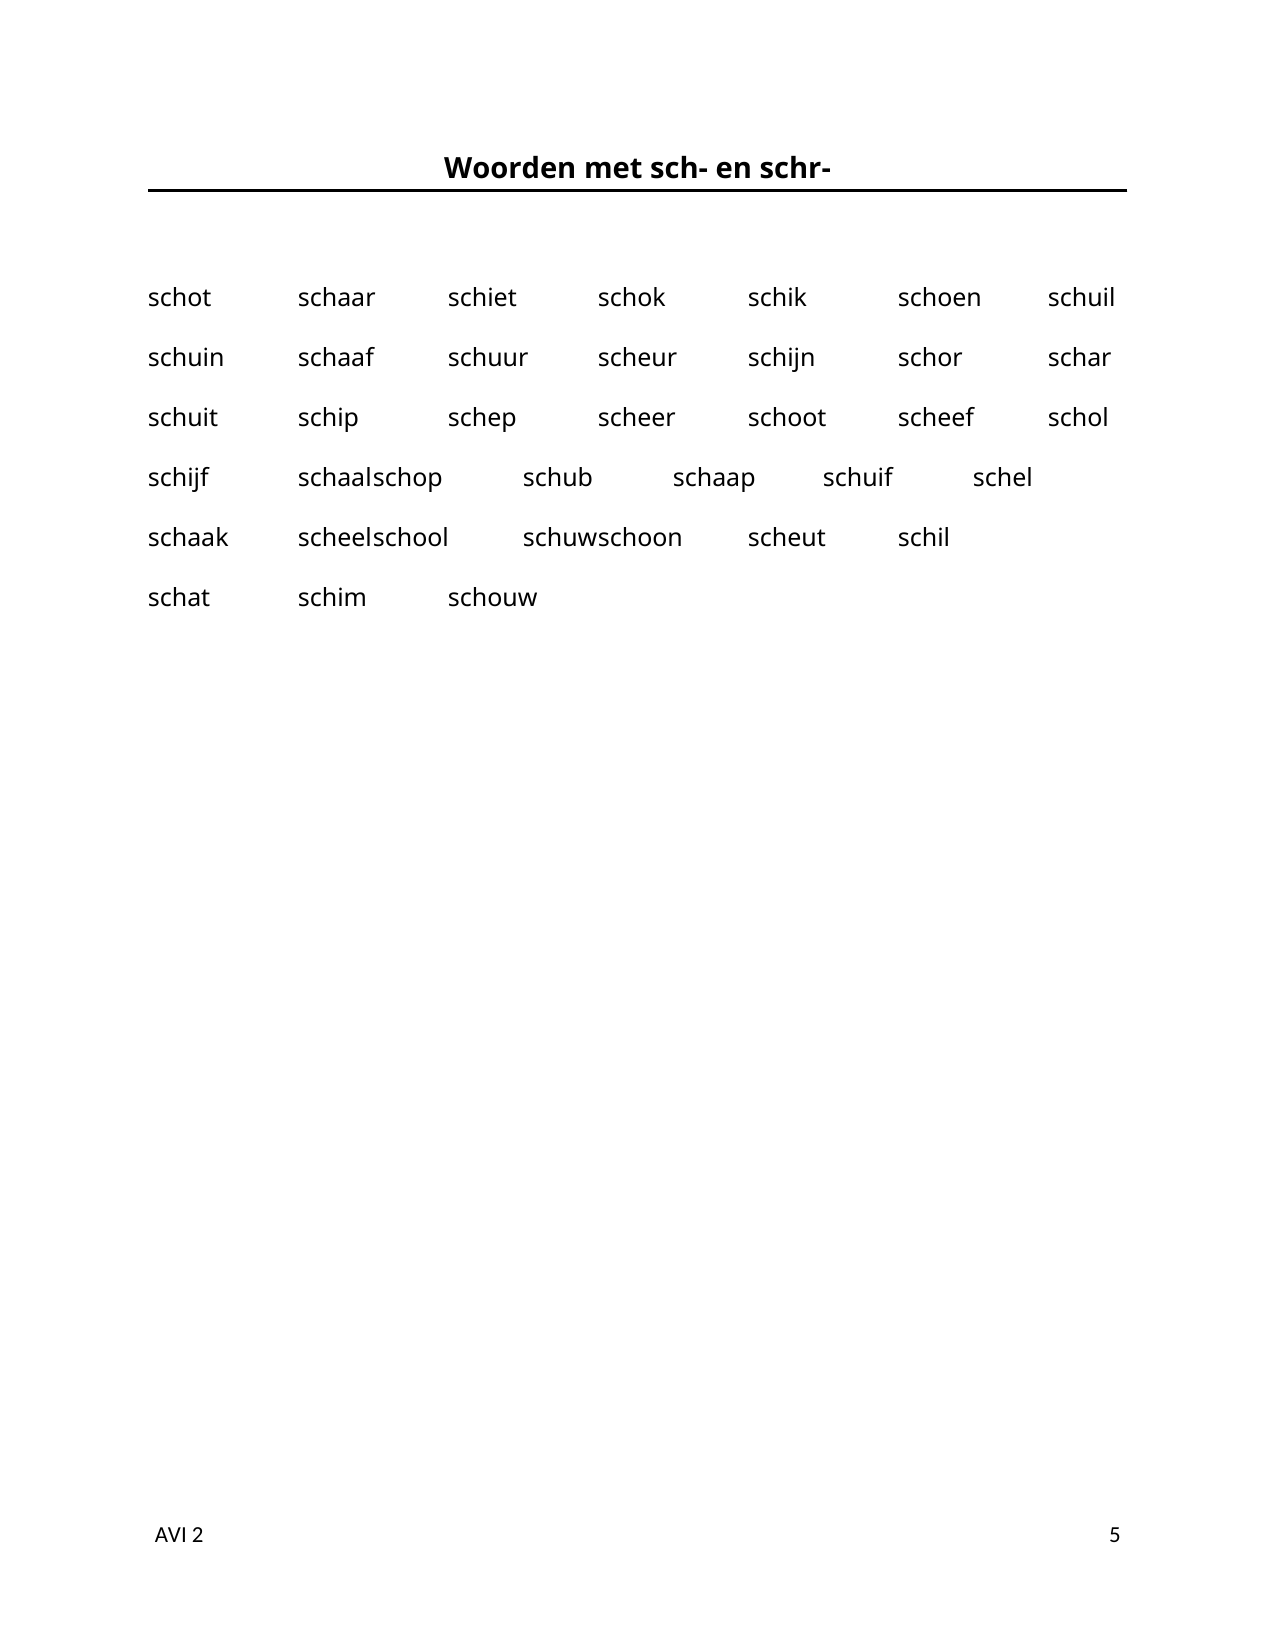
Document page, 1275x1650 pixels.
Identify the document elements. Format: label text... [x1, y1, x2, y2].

text schuin schaaf schuur scheur schijn schor schar [148, 339, 1127, 373]
text schuit schip schep scheer schoot scheef schol [148, 399, 1127, 433]
text schot schaar schiet schok schik schoen schuil [148, 279, 1127, 313]
text schaak scheel school schuw schoon scheut schil [148, 519, 1127, 553]
text schat schim schouw [148, 579, 1127, 613]
text schijf schaal schop schub schaap schuif schel [148, 459, 1127, 493]
text Woorden met sch- en schr- [148, 148, 1127, 189]
